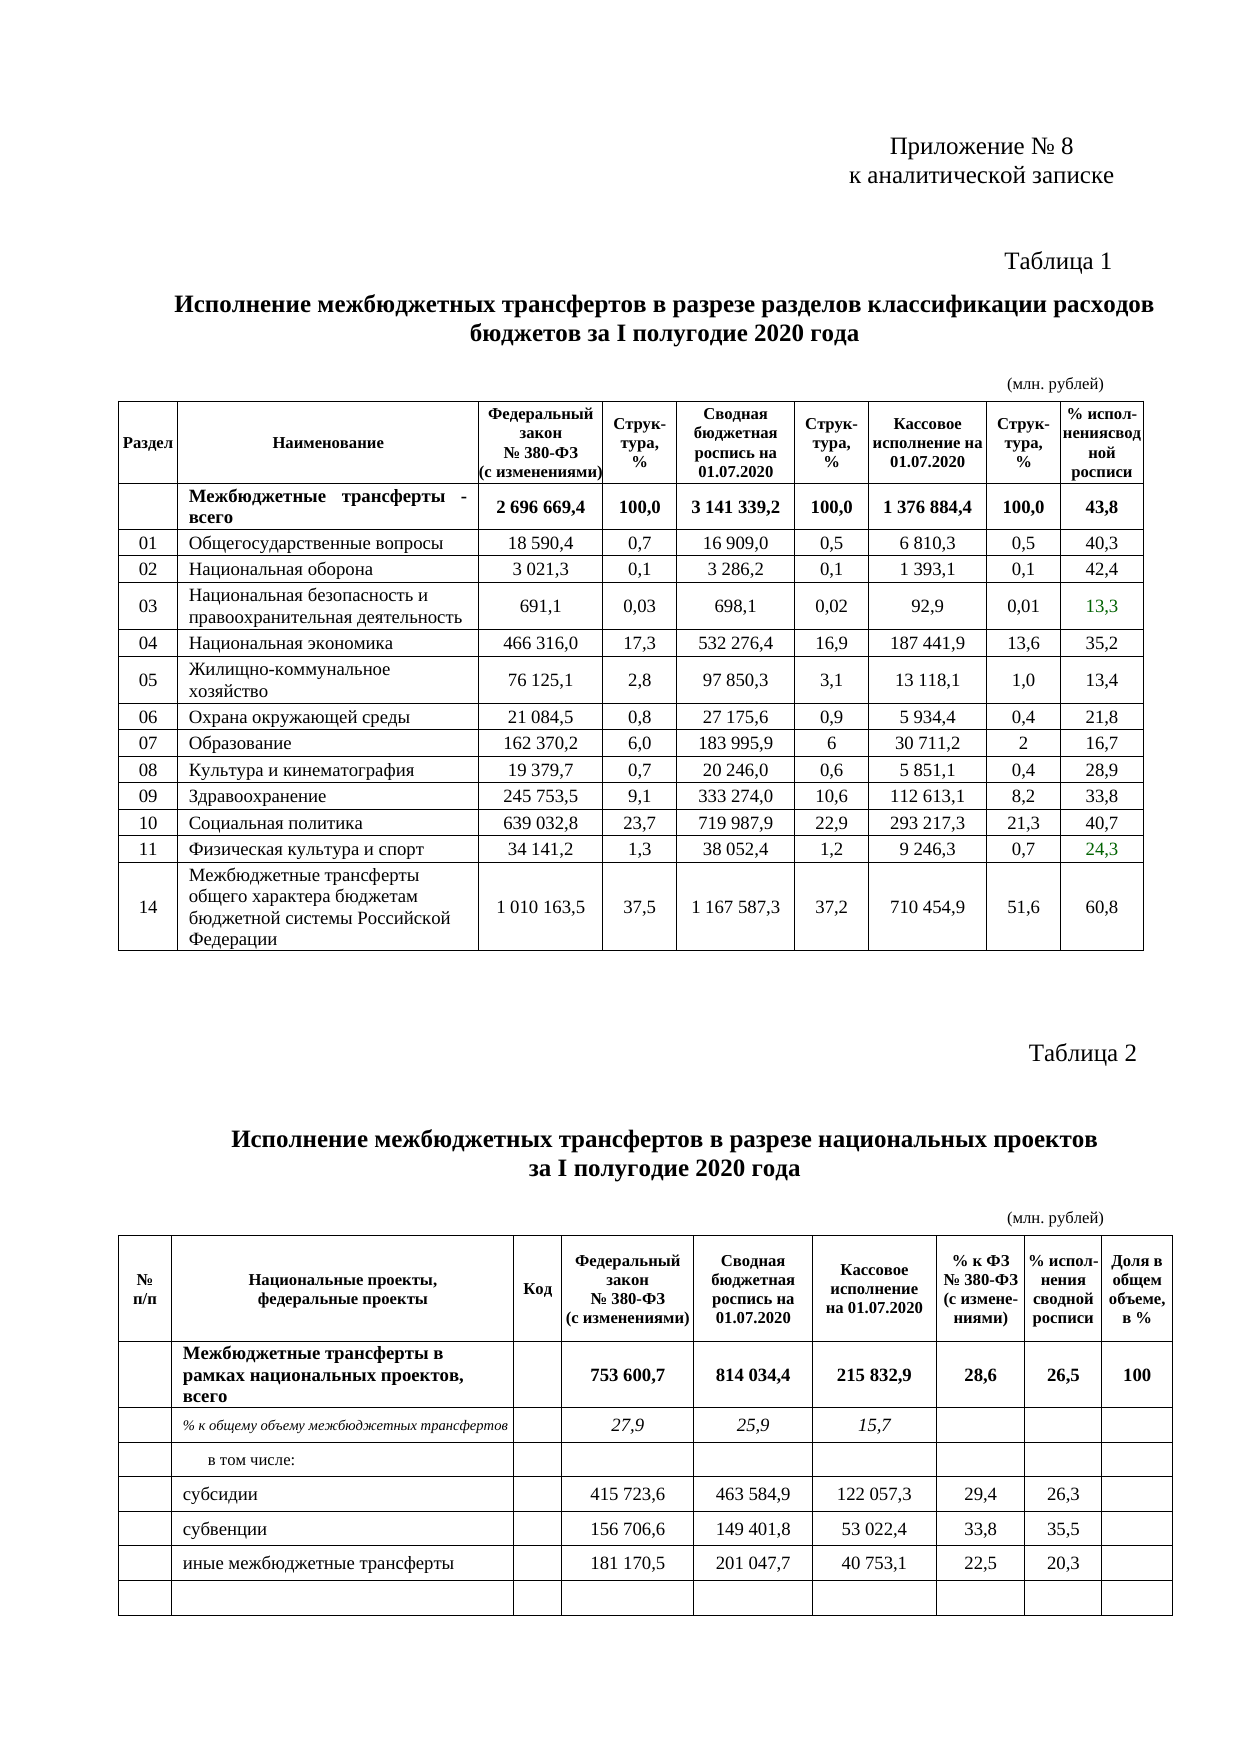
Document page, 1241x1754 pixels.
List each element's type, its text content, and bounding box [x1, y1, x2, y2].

table_cell [1025, 1443, 1101, 1476]
table_cell [694, 1443, 812, 1476]
table_cell 6,0 [603, 730, 676, 756]
table_cell 35,5 [1025, 1512, 1101, 1545]
table_cell Общегосударственные вопросы [178, 530, 478, 555]
text (млн. рублей) [885, 1208, 1152, 1227]
table_cell 698,1 [677, 583, 794, 629]
table_cell 04 [119, 630, 177, 656]
table_cell 21 084,5 [479, 704, 602, 729]
table_cell Жилищно-коммунальное хозяйство [178, 657, 478, 702]
table_header Сводная бюджетная роспись на 01.07.2020 [694, 1236, 812, 1341]
table_cell 05 [119, 657, 177, 702]
table_cell 29,4 [937, 1477, 1024, 1511]
table_cell 1,2 [795, 836, 868, 862]
table_cell 40,3 [1061, 530, 1143, 555]
table_cell [694, 1581, 812, 1614]
table_cell 0,1 [795, 556, 868, 582]
table_cell [172, 1581, 513, 1614]
table_cell 16,7 [1061, 730, 1143, 756]
table_cell [1102, 1443, 1172, 1476]
table_cell 0,4 [987, 704, 1060, 729]
table_cell 08 [119, 757, 177, 782]
table_cell 18 590,4 [479, 530, 602, 555]
table_cell [514, 1408, 561, 1442]
table_cell 719 987,9 [677, 810, 794, 835]
text Приложение № 8 [738, 131, 1152, 160]
table_cell 215 832,9 [813, 1342, 936, 1407]
table_header № п/п [119, 1236, 171, 1341]
table_cell 13,3 [1061, 583, 1143, 629]
table_cell 0,1 [987, 556, 1060, 582]
table_cell [1025, 1408, 1101, 1442]
table_cell 0,8 [603, 704, 676, 729]
table_cell Физическая культура и спорт [178, 836, 478, 862]
table_cell 02 [119, 556, 177, 582]
table_cell 60,8 [1061, 863, 1143, 950]
table_cell Социальная политика [178, 810, 478, 835]
table_cell [514, 1512, 561, 1545]
table_cell 19 379,7 [479, 757, 602, 782]
table_header Наименование [178, 402, 478, 483]
table_cell 16 909,0 [677, 530, 794, 555]
table_cell 11 [119, 836, 177, 862]
table_cell 13,6 [987, 630, 1060, 656]
table_cell 753 600,7 [562, 1342, 693, 1407]
table_cell [514, 1443, 561, 1476]
table_cell 532 276,4 [677, 630, 794, 656]
table_cell 149 401,8 [694, 1512, 812, 1545]
text Таблица 1 [959, 246, 1181, 275]
table_cell 26,5 [1025, 1342, 1101, 1407]
table_cell 0,1 [603, 556, 676, 582]
table_cell [119, 1342, 171, 1407]
table_cell 09 [119, 783, 177, 809]
table_header Национальные проекты, федеральные проекты [172, 1236, 513, 1341]
table_cell [813, 1581, 936, 1614]
table_cell 3,1 [795, 657, 868, 702]
table_cell 92,9 [869, 583, 986, 629]
text Исполнение межбюджетных трансфертов в разрезе разделов классификации расходов бюджетов за I полугодие 2020 года [148, 289, 1181, 347]
table_cell 22,5 [937, 1546, 1024, 1580]
table_cell [514, 1581, 561, 1614]
table_cell [1102, 1408, 1172, 1442]
table_cell [119, 1477, 171, 1511]
table_cell 0,03 [603, 583, 676, 629]
table_cell 28,6 [937, 1342, 1024, 1407]
table_cell 3 286,2 [677, 556, 794, 582]
table_cell 0,6 [795, 757, 868, 782]
table_cell 20 246,0 [677, 757, 794, 782]
table_cell 6 810,3 [869, 530, 986, 555]
table_cell [119, 1408, 171, 1442]
table_cell 16,9 [795, 630, 868, 656]
table_cell 1,3 [603, 836, 676, 862]
table_cell [119, 1546, 171, 1580]
table_cell Образование [178, 730, 478, 756]
table_cell 0,7 [603, 757, 676, 782]
table_cell 25,9 [694, 1408, 812, 1442]
table_cell 5 851,1 [869, 757, 986, 782]
table_cell 691,1 [479, 583, 602, 629]
table_header Струк-тура, % [603, 402, 676, 483]
table_cell 639 032,8 [479, 810, 602, 835]
table_cell 53 022,4 [813, 1512, 936, 1545]
table_cell 0,5 [795, 530, 868, 555]
table_cell [514, 1477, 561, 1511]
table_header % испол-нениясводной росписи [1061, 402, 1143, 483]
table_cell 122 057,3 [813, 1477, 936, 1511]
table_cell Межбюджетные трансферты - всего [178, 484, 478, 529]
table_header Федеральный закон № 380-ФЗ (с изменениями) [562, 1236, 693, 1341]
table_cell 35,2 [1061, 630, 1143, 656]
table_cell 37,5 [603, 863, 676, 950]
table_cell 38 052,4 [677, 836, 794, 862]
table_cell 10 [119, 810, 177, 835]
table_cell иные межбюджетные трансферты [172, 1546, 513, 1580]
table_cell [1102, 1581, 1172, 1614]
table_cell 15,7 [813, 1408, 936, 1442]
table_cell 245 753,5 [479, 783, 602, 809]
table_cell [813, 1443, 936, 1476]
table_cell 0,02 [795, 583, 868, 629]
table_cell 43,8 [1061, 484, 1143, 529]
table_cell 34 141,2 [479, 836, 602, 862]
table_cell 0,7 [987, 836, 1060, 862]
table_cell 0,9 [795, 704, 868, 729]
table_cell 13 118,1 [869, 657, 986, 702]
table_cell [562, 1581, 693, 1614]
table_cell 466 316,0 [479, 630, 602, 656]
table_cell 0,7 [603, 530, 676, 555]
table_cell 9,1 [603, 783, 676, 809]
table_cell 20,3 [1025, 1546, 1101, 1580]
table_cell [562, 1443, 693, 1476]
table_cell 415 723,6 [562, 1477, 693, 1511]
table_cell [119, 1512, 171, 1545]
table_cell 2 [987, 730, 1060, 756]
table_cell 0,01 [987, 583, 1060, 629]
table_header % к ФЗ № 380-ФЗ (с измене-ниями) [937, 1236, 1024, 1341]
table_header Код [514, 1236, 561, 1341]
table_header Кассовое исполнение на 01.07.2020 [813, 1236, 936, 1341]
table_header Доля в общем объеме, в % [1102, 1236, 1172, 1341]
table_cell 814 034,4 [694, 1342, 812, 1407]
table_cell 17,3 [603, 630, 676, 656]
table_cell 1 167 587,3 [677, 863, 794, 950]
table_cell 183 995,9 [677, 730, 794, 756]
table_cell 100 [1102, 1342, 1172, 1407]
table_cell 26,3 [1025, 1477, 1101, 1511]
table_cell 23,7 [603, 810, 676, 835]
table_cell % к общему объему межбюджетных трансфертов [172, 1408, 513, 1442]
table_cell 40,7 [1061, 810, 1143, 835]
table_cell 37,2 [795, 863, 868, 950]
table_cell 42,4 [1061, 556, 1143, 582]
table_cell 333 274,0 [677, 783, 794, 809]
table_cell 100,0 [987, 484, 1060, 529]
table_cell 463 584,9 [694, 1477, 812, 1511]
table_cell [937, 1408, 1024, 1442]
table_cell 9 246,3 [869, 836, 986, 862]
table_cell 40 753,1 [813, 1546, 936, 1580]
table_cell 21,8 [1061, 704, 1143, 729]
table_cell 293 217,3 [869, 810, 986, 835]
table_cell 1 376 884,4 [869, 484, 986, 529]
table_cell 01 [119, 530, 177, 555]
table_cell [937, 1443, 1024, 1476]
table_cell 5 934,4 [869, 704, 986, 729]
table_cell 1,0 [987, 657, 1060, 702]
table_cell 33,8 [1061, 783, 1143, 809]
table_cell Национальная экономика [178, 630, 478, 656]
table_cell 1 393,1 [869, 556, 986, 582]
table_cell 27 175,6 [677, 704, 794, 729]
table_cell 3 141 339,2 [677, 484, 794, 529]
table_cell [514, 1342, 561, 1407]
table_cell 10,6 [795, 783, 868, 809]
table_cell 03 [119, 583, 177, 629]
table_cell 22,9 [795, 810, 868, 835]
table_header Струк-тура, % [795, 402, 868, 483]
table_cell 07 [119, 730, 177, 756]
table_cell субвенции [172, 1512, 513, 1545]
table_cell 3 021,3 [479, 556, 602, 582]
text к аналитической записке [738, 160, 1152, 189]
table_cell [514, 1546, 561, 1580]
table_cell 0,4 [987, 757, 1060, 782]
text (млн. рублей) [885, 374, 1152, 393]
table_cell 06 [119, 704, 177, 729]
table_cell Охрана окружающей среды [178, 704, 478, 729]
table_cell 112 613,1 [869, 783, 986, 809]
table_cell 187 441,9 [869, 630, 986, 656]
table_cell 162 370,2 [479, 730, 602, 756]
table_cell [1025, 1581, 1101, 1614]
table_cell 710 454,9 [869, 863, 986, 950]
table_cell Культура и кинематография [178, 757, 478, 782]
table_cell 156 706,6 [562, 1512, 693, 1545]
table_header Раздел [119, 402, 177, 483]
table_cell 24,3 [1061, 836, 1143, 862]
table_cell [1102, 1477, 1172, 1511]
table_cell 33,8 [937, 1512, 1024, 1545]
table_cell Национальная оборона [178, 556, 478, 582]
table_cell 181 170,5 [562, 1546, 693, 1580]
table_header Кассовое исполнение на 01.07.2020 [869, 402, 986, 483]
table_cell 21,3 [987, 810, 1060, 835]
table_cell 97 850,3 [677, 657, 794, 702]
table_header Федеральный закон № 380-ФЗ (с изменениями) [479, 402, 602, 483]
table_cell [937, 1581, 1024, 1614]
table_header Сводная бюджетная роспись на 01.07.2020 [677, 402, 794, 483]
table_cell 201 047,7 [694, 1546, 812, 1580]
table_cell 27,9 [562, 1408, 693, 1442]
table_cell 30 711,2 [869, 730, 986, 756]
table_cell 8,2 [987, 783, 1060, 809]
table_cell 13,4 [1061, 657, 1143, 702]
text Таблица 2 [148, 1038, 1137, 1066]
table_cell 76 125,1 [479, 657, 602, 702]
text Исполнение межбюджетных трансфертов в разрезе национальных проектов за I полугодие 2020 года [148, 1124, 1181, 1181]
table_cell в том числе: [172, 1443, 513, 1476]
table_cell 14 [119, 863, 177, 950]
table_cell 0,5 [987, 530, 1060, 555]
table_cell 2,8 [603, 657, 676, 702]
table_cell 100,0 [795, 484, 868, 529]
table_cell Национальная безопасность и правоохранительная деятельность [178, 583, 478, 629]
table_cell [119, 484, 177, 529]
table_header % испол-нения сводной росписи [1025, 1236, 1101, 1341]
table_cell [1102, 1512, 1172, 1545]
table_cell 100,0 [603, 484, 676, 529]
table_cell Межбюджетные трансферты общего характера бюджетам бюджетной системы Российской Федерации [178, 863, 478, 950]
table_cell 6 [795, 730, 868, 756]
table_cell Здравоохранение [178, 783, 478, 809]
table_cell Межбюджетные трансферты в рамках национальных проектов, всего [172, 1342, 513, 1407]
table_cell [119, 1443, 171, 1476]
table_cell 28,9 [1061, 757, 1143, 782]
table_cell субсидии [172, 1477, 513, 1511]
table_cell 1 010 163,5 [479, 863, 602, 950]
table_cell [1102, 1546, 1172, 1580]
table_header Струк-тура, % [987, 402, 1060, 483]
table_cell 51,6 [987, 863, 1060, 950]
table_cell [119, 1581, 171, 1614]
table_cell 2 696 669,4 [479, 484, 602, 529]
